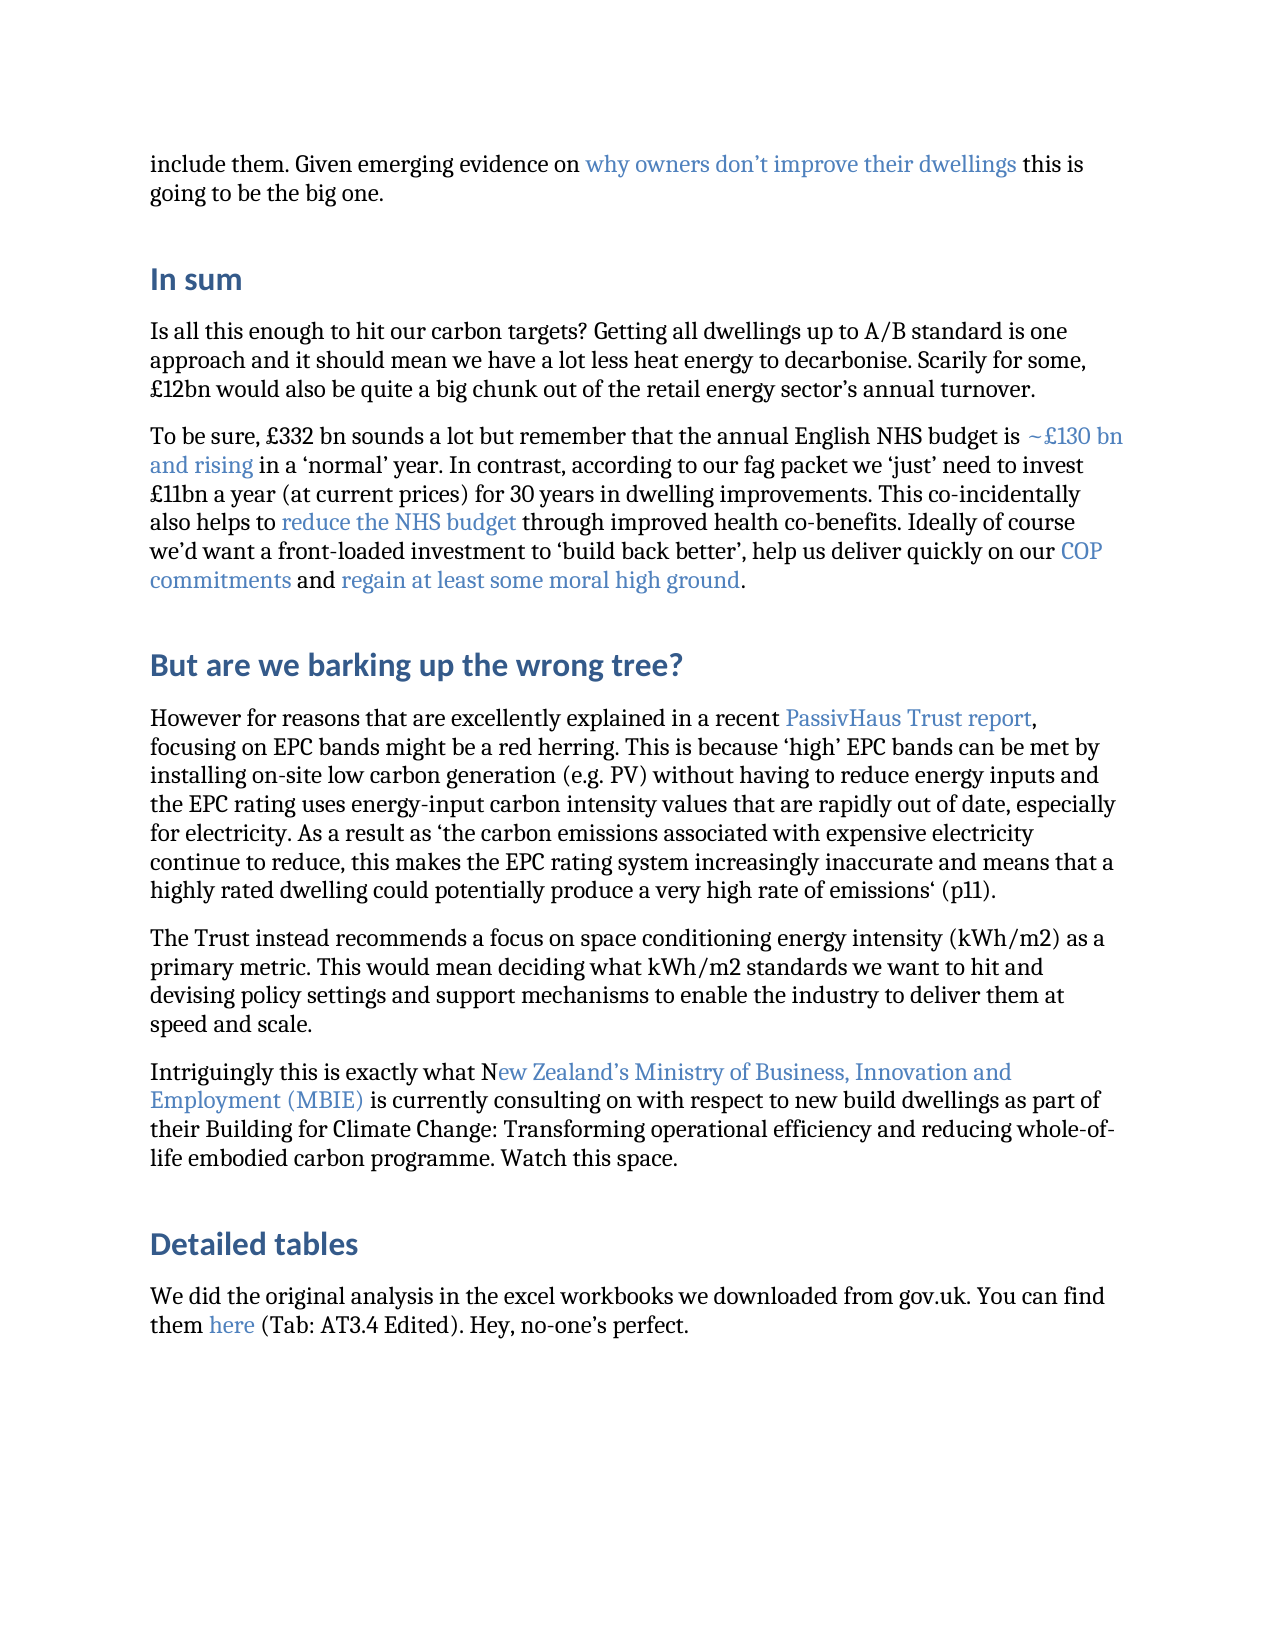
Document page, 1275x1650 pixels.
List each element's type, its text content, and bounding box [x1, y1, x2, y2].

text Is all this enough to hit our carbon targets? Getting all dwellings up to A/B standard is one approach and it should mean we have a lot less heat energy to decarbonise. Scarily for some, £12bn would also be quite a big chunk out of the retail energy sector’s annual turnover. [150, 317, 1125, 403]
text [150, 150, 1125, 207]
text The Trust instead recommends a focus on space conditioning energy intensity (kWh/m2) as a primary metric. This would mean deciding what kWh/m2 standards we want to hit and devising policy settings and support mechanisms to enable the industry to deliver them at speed and scale. [150, 924, 1125, 1039]
subtitle In sum [150, 257, 1125, 298]
subtitle But are we barking up the wrong tree? [150, 644, 1125, 685]
text We did the original analysis in the excel workbooks we downloaded from gov.uk. You can find them here (Tab: AT3.4 Edited). Hey, no-one’s perfect. [150, 1282, 1125, 1340]
text However for reasons that are excellently explained in a recent PassivHaus Trust report, focusing on EPC bands might be a red herring. This is because ‘high’ EPC bands can be met by installing on-site low carbon generation (e.g. PV) without having to reduce energy inputs and the EPC rating uses energy-input carbon intensity values that are rapidly out of date, especially for electricity. As a result as ‘the carbon emissions associated with expensive electricity continue to reduce, this makes the EPC rating system increasingly inaccurate and means that a highly rated dwelling could potentially produce a very high rate of emissions‘ (p11). [150, 704, 1125, 905]
text Intriguingly this is exactly what New Zealand’s Ministry of Business, Innovation and Employment (MBIE) is currently consulting on with respect to new build dwellings as part of their Building for Climate Change: Transforming operational efficiency and reducing whole-of-life embodied carbon programme. Watch this space. [150, 1058, 1125, 1173]
subtitle Detailed tables [150, 1223, 1125, 1263]
text To be sure, £332 bn sounds a lot but remember that the annual English NHS budget is ~£130 bn and rising in a ‘normal’ year. In contrast, according to our fag packet we ‘just’ need to invest £11bn a year (at current prices) for 30 years in dwelling improvements. This co-incidentally also helps to reduce the NHS budget through improved health co-benefits. Ideally of course we’d want a front-loaded investment to ‘build back better’, help us deliver quickly on our COP commitments and regain at least some moral high ground. [150, 422, 1125, 594]
